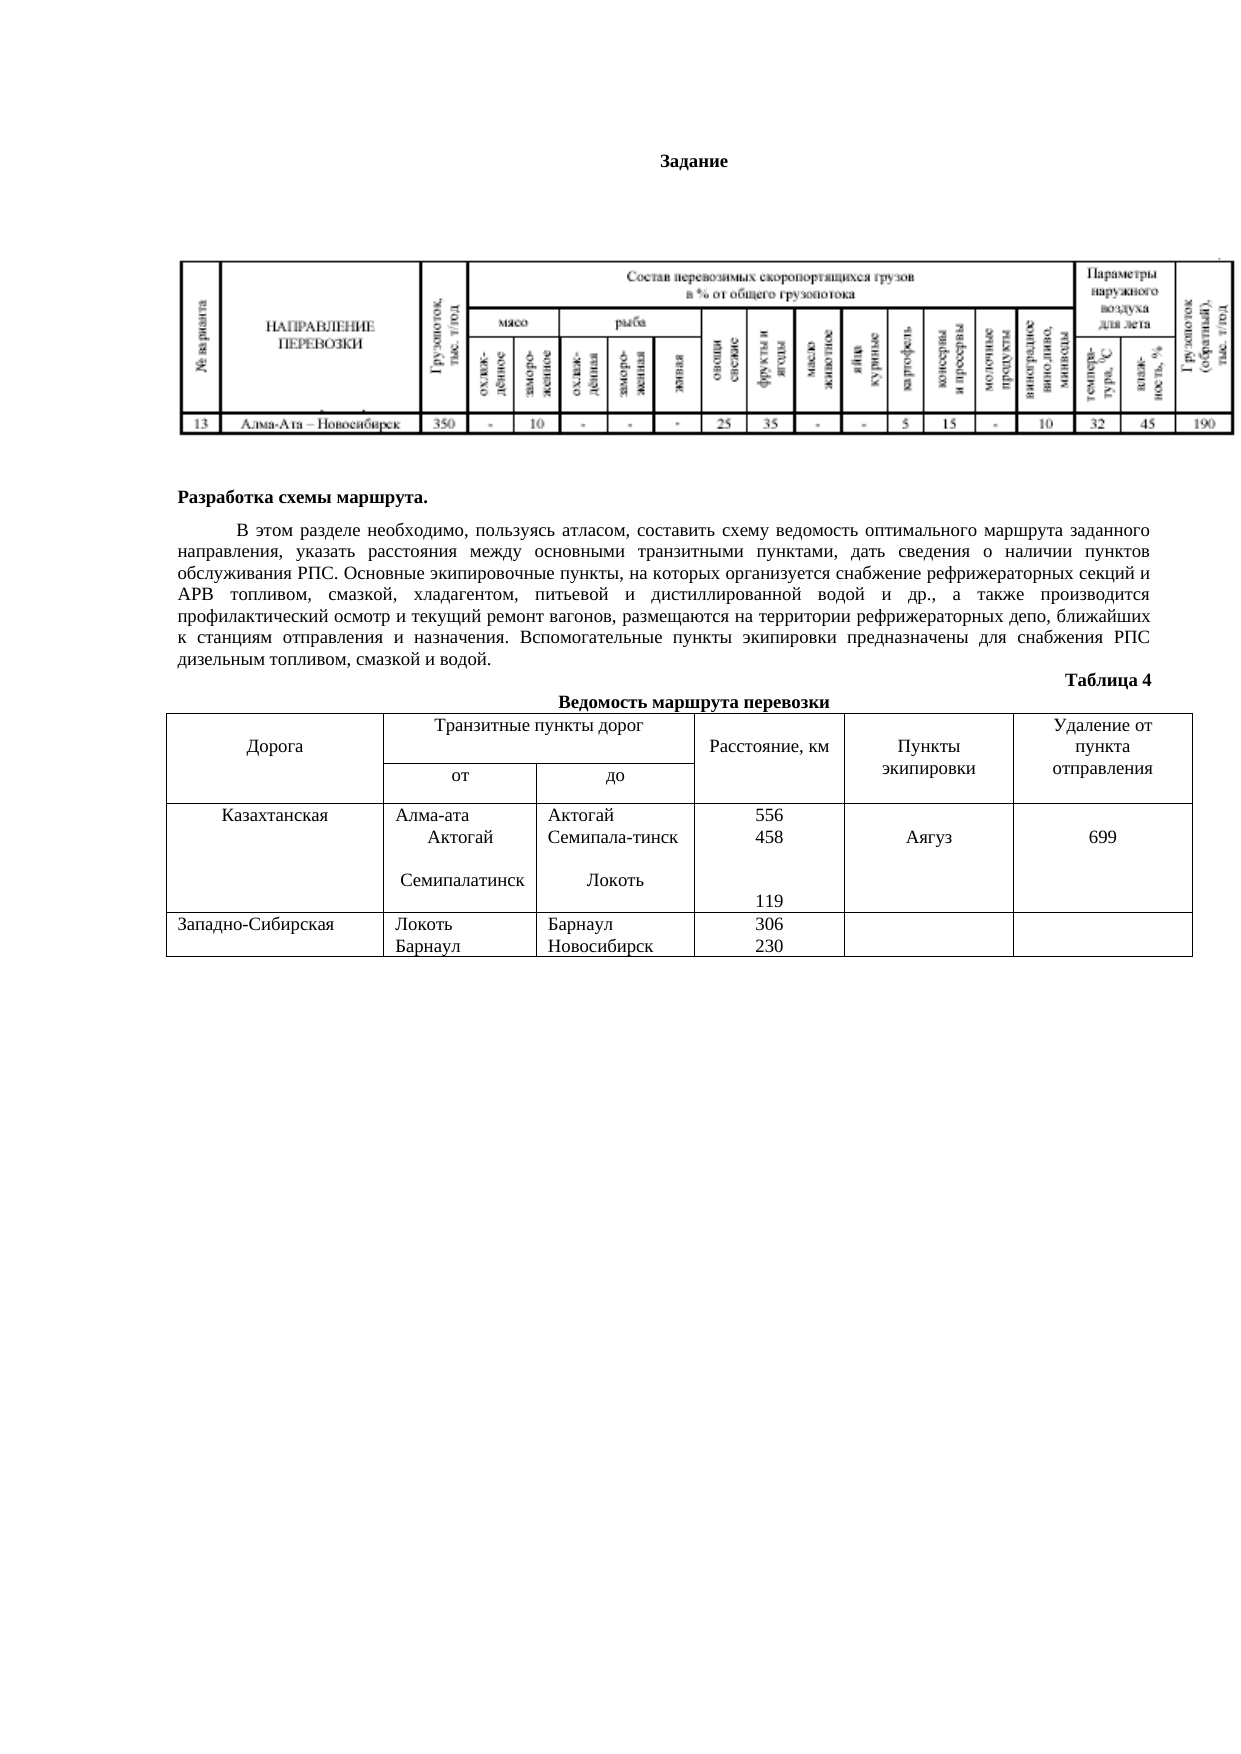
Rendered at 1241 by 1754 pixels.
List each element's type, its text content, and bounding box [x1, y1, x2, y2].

text В этом разделе необходимо, пользуясь атласом, составить схему ведомость оптимального маршрута заданного направления, указать расстояния между основными транзитными пунктами, дать сведения о наличии пунктов обслуживания РПС. Основные экипировочные пункты, на которых организуется снабжение рефрижераторных секций и АРВ топливом, смазкой, хладагентом, питьевой и дистиллированной водой и др., а также производится профилактический осмотр и текущий ремонт вагонов, размещаются на территории рефрижераторных депо, ближайших к станциям отправления и назначения. Вспомогательные пункты экипировки предназначены для снабжения РПС дизельным топливом, смазкой и водой. [177, 518, 1152, 669]
table_cell Западно-Сибирская [167, 913, 383, 956]
table_cell 556 458 119 [695, 804, 844, 912]
text Ведомость маршрута перевозки [177, 691, 1152, 712]
table_header Дорога [167, 714, 383, 803]
text Разработка схемы маршрута. [177, 486, 1152, 508]
table_cell Актогай Семипала-тинск Локоть [537, 804, 694, 912]
table_cell Алма-ата Актогай Семипалатинск [384, 804, 536, 912]
text Таблица 4 [177, 669, 1152, 691]
table_cell [845, 913, 1013, 956]
table_cell [1014, 913, 1192, 956]
table_cell 306 230 [695, 913, 844, 956]
table_header Транзитные пункты дорог [384, 714, 694, 762]
text Задание [177, 150, 1152, 172]
table_cell от [384, 764, 536, 803]
picture [177, 258, 1236, 440]
table_cell 699 [1014, 804, 1192, 912]
table_header Пункты экипировки [845, 714, 1013, 803]
table_cell Барнаул Новосибирск [537, 913, 694, 956]
table_header Расстояние, км [695, 714, 844, 803]
table_cell Локоть Барнаул [384, 913, 536, 956]
table_cell Казахтанская [167, 804, 383, 912]
table_cell Аягуз [845, 804, 1013, 912]
table_header Удаление от пункта отправления [1014, 714, 1192, 803]
table_cell до [537, 764, 694, 803]
